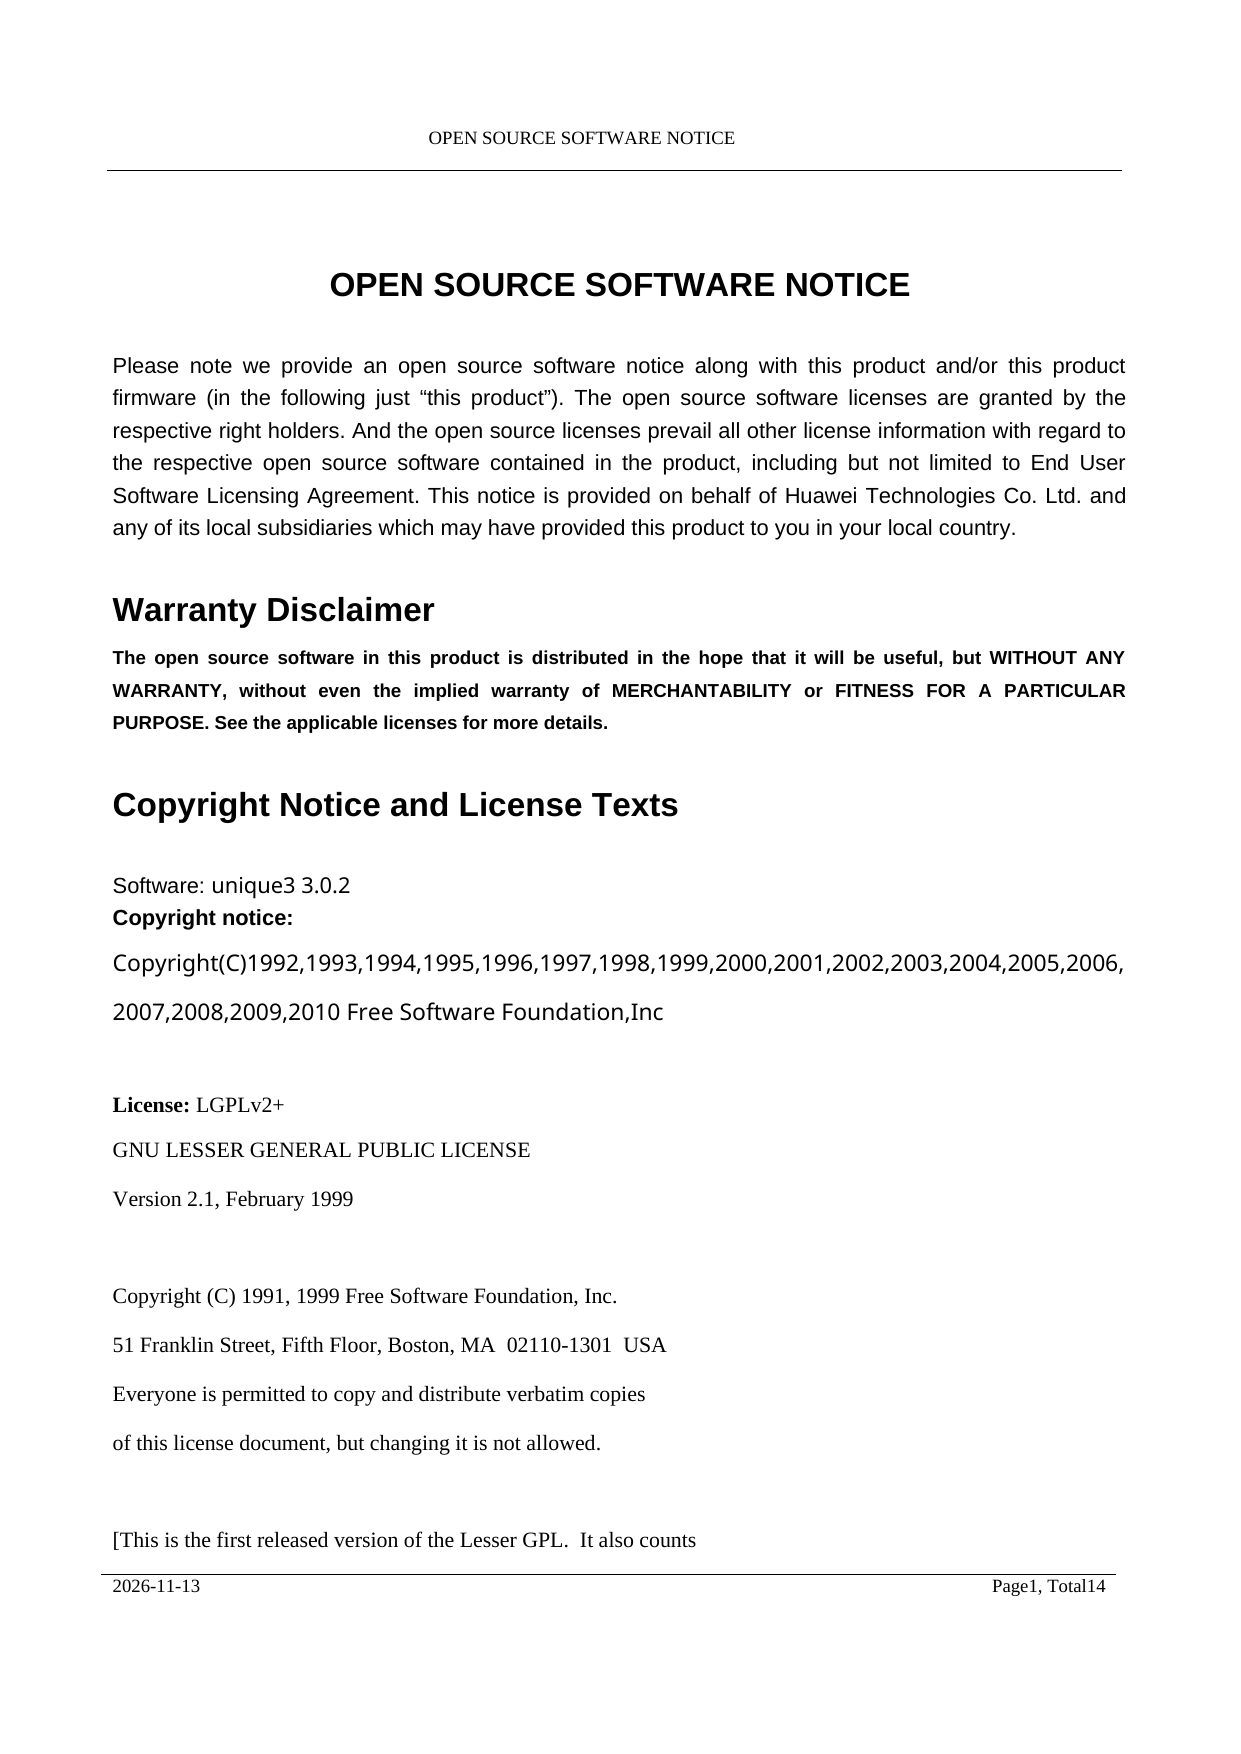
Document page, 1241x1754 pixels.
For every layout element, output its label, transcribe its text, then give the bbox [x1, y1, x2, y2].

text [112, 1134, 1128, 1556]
text Copyright(C)1992,1993,1994,1995,1996,1997,1998,1999,2000,2001,2002,2003,2004,2005,2006,2007,2008,2009,2010 Free Software Foundation,Inc [112, 947, 1128, 1028]
text The open source software in this product is distributed in the hope that it will be useful, but WITHOUT ANY WARRANTY, without even the implied warranty of MERCHANTABILITY or FITNESS FOR A PARTICULAR PURPOSE. See the applicable licenses for more details. [112, 641, 1128, 739]
text License: LGPLv2+ [112, 1088, 1128, 1121]
text Warranty Disclaimer [112, 576, 1128, 641]
text Copyright notice: [112, 901, 1128, 934]
text Software: unique3 3.0.2 [112, 869, 1128, 901]
text Copyright Notice and License Texts [112, 771, 1128, 836]
text OPEN SOURCE SOFTWARE NOTICE [112, 251, 1128, 316]
text Please note we provide an open source software notice along with this product and/or this product firmware (in the following just “this product”). The open source software licenses are granted by the respective right holders. And the open source licenses prevail all other license information with regard to the respective open source software contained in the product, including but not limited to End User Software Licensing Agreement. This notice is provided on behalf of Huawei Technologies Co. Ltd. and any of its local subsidiaries which may have provided this product to you in your local country. [112, 349, 1128, 544]
